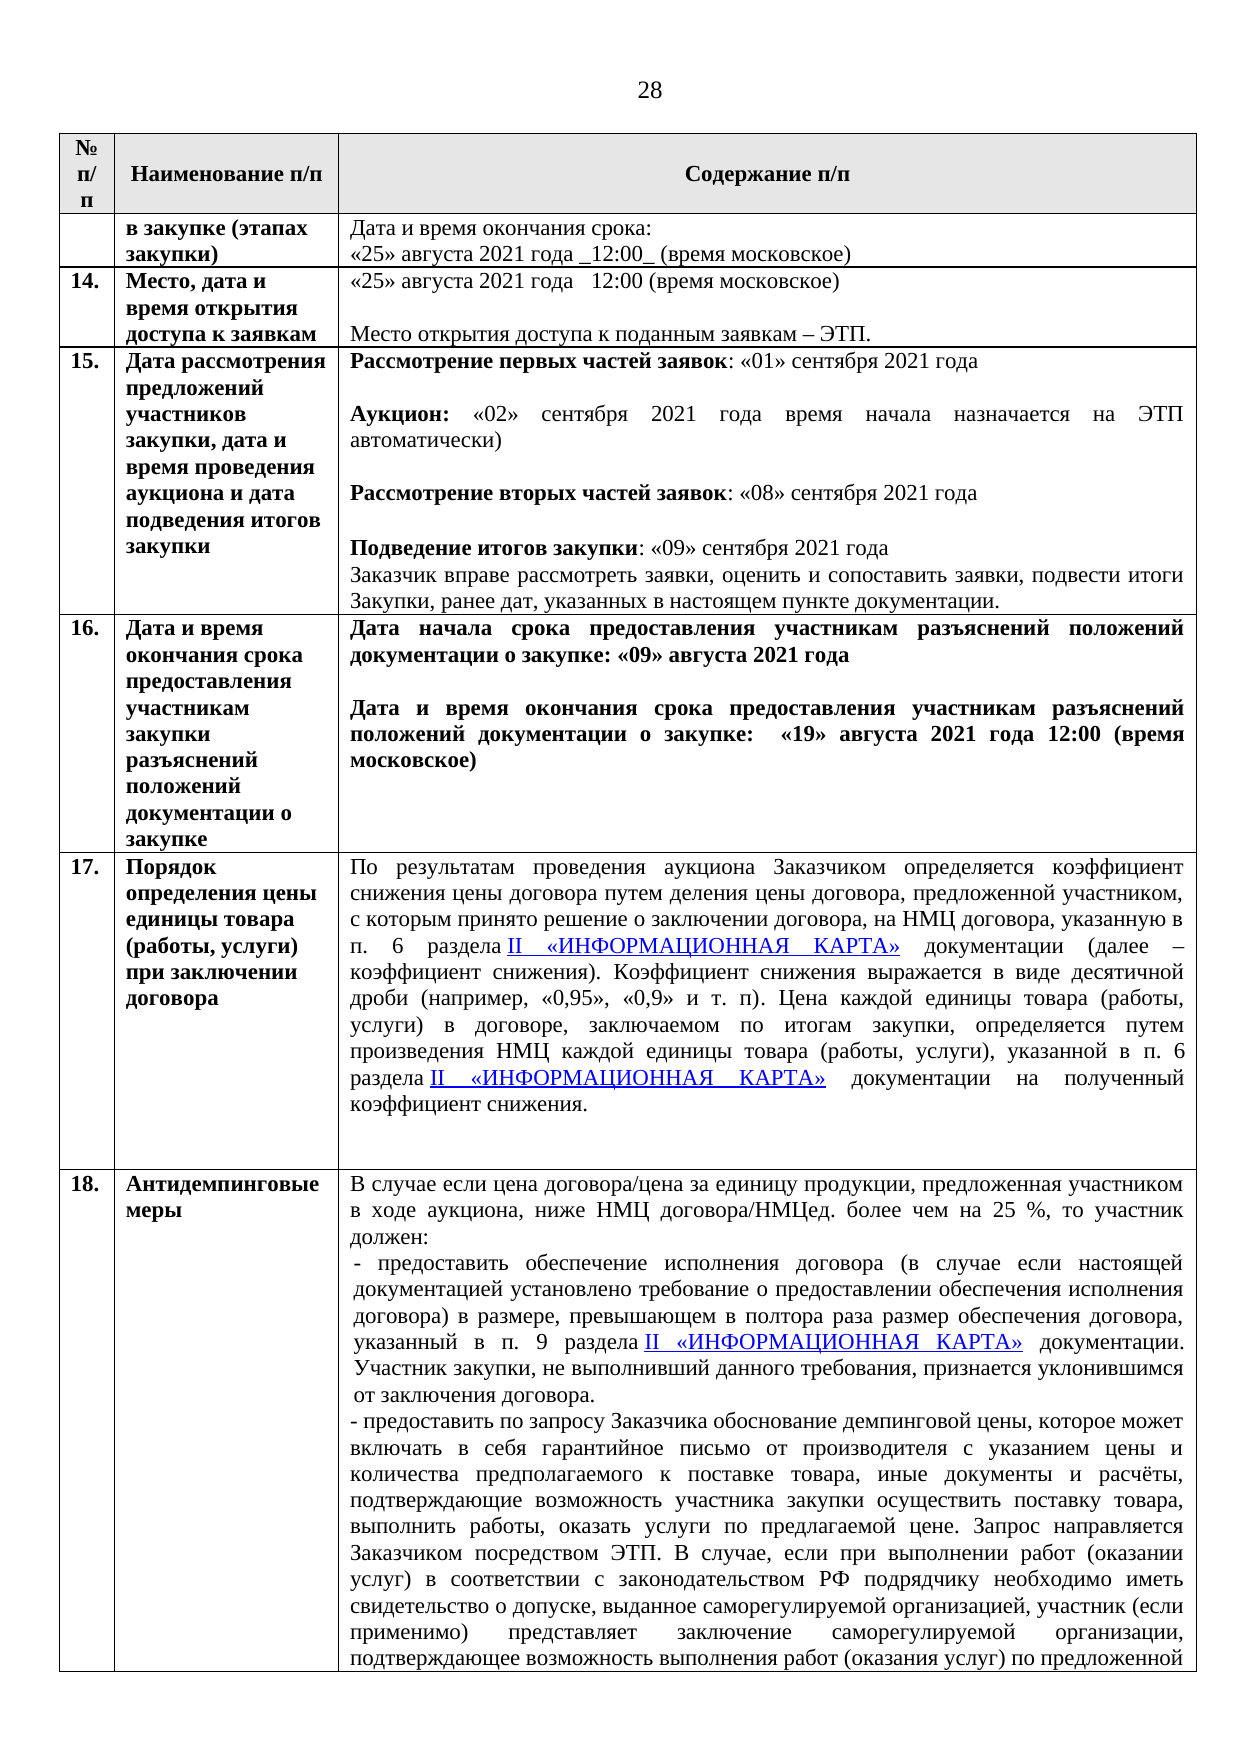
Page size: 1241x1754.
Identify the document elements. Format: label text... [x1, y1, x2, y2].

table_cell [339, 1170, 1196, 1671]
table_cell Антидемпинговые меры [115, 1170, 338, 1671]
table_cell [60, 214, 114, 266]
table_cell Рассмотрение первых частей заявок: Аукцион: время начала назначается на ЭТП автоматически) Рассмотрение вторых частей заявок: Подведение итогов закупки: Заказчик вправе рассмотреть заявки, оценить и сопоставить заявки, подвести итоги Закупки, ранее дат, указанных в настоящем пункте документации. [339, 348, 1196, 613]
table_cell Дата начала срока предоставления участникам разъяснений положений документации о закупке: Дата и время окончания срока предоставления участникам разъяснений положений документации о закупке: 12:00 (время московское) [339, 615, 1196, 852]
table_header № п/п [60, 134, 114, 213]
table_cell Дата и время окончания срока предоставления участникам закупки разъяснений положений документации о закупке [115, 615, 338, 852]
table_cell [115, 214, 338, 266]
table_cell [60, 348, 114, 613]
table_cell [60, 1170, 114, 1671]
table_cell Место, дата и время открытия доступа к заявкам [115, 268, 338, 346]
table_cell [339, 214, 1196, 266]
table_cell По результатам проведения аукциона Заказчиком определяется коэффициент снижения цены договора путем деления цены договора, предложенной участником, с которым принято решение о заключении договора, на НМЦ договора, указанную в п. 6 раздела II «ИНФОРМАЦИОННАЯ КАРТА» документации (далее – коэффициент снижения). Коэффициент снижения выражается в виде десятичной дроби (например, «0,95», «0,9» и т. п). Цена каждой единицы товара (работы, услуги) в договоре, заключаемом по итогам закупки, определяется путем произведения НМЦ каждой единицы товара (работы, услуги), указанной в п. 6 раздела II «ИНФОРМАЦИОННАЯ КАРТА» документации на полученный коэффициент снижения. [339, 853, 1196, 1169]
table_cell [60, 268, 114, 346]
table_cell [60, 615, 114, 852]
table_cell 12:00 (время московское) Место открытия доступа к поданным заявкам – ЭТП. [339, 268, 1196, 346]
table_header Наименование п/п [115, 134, 338, 213]
table_header Содержание п/п [339, 134, 1196, 213]
table_cell Дата рассмотрения предложений участников закупки, дата и время проведения аукциона и дата подведения итогов закупки [115, 348, 338, 613]
table_cell [60, 853, 114, 1169]
table_cell Порядок определения цены единицы товара (работы, услуги) при заключении договора [115, 853, 338, 1169]
